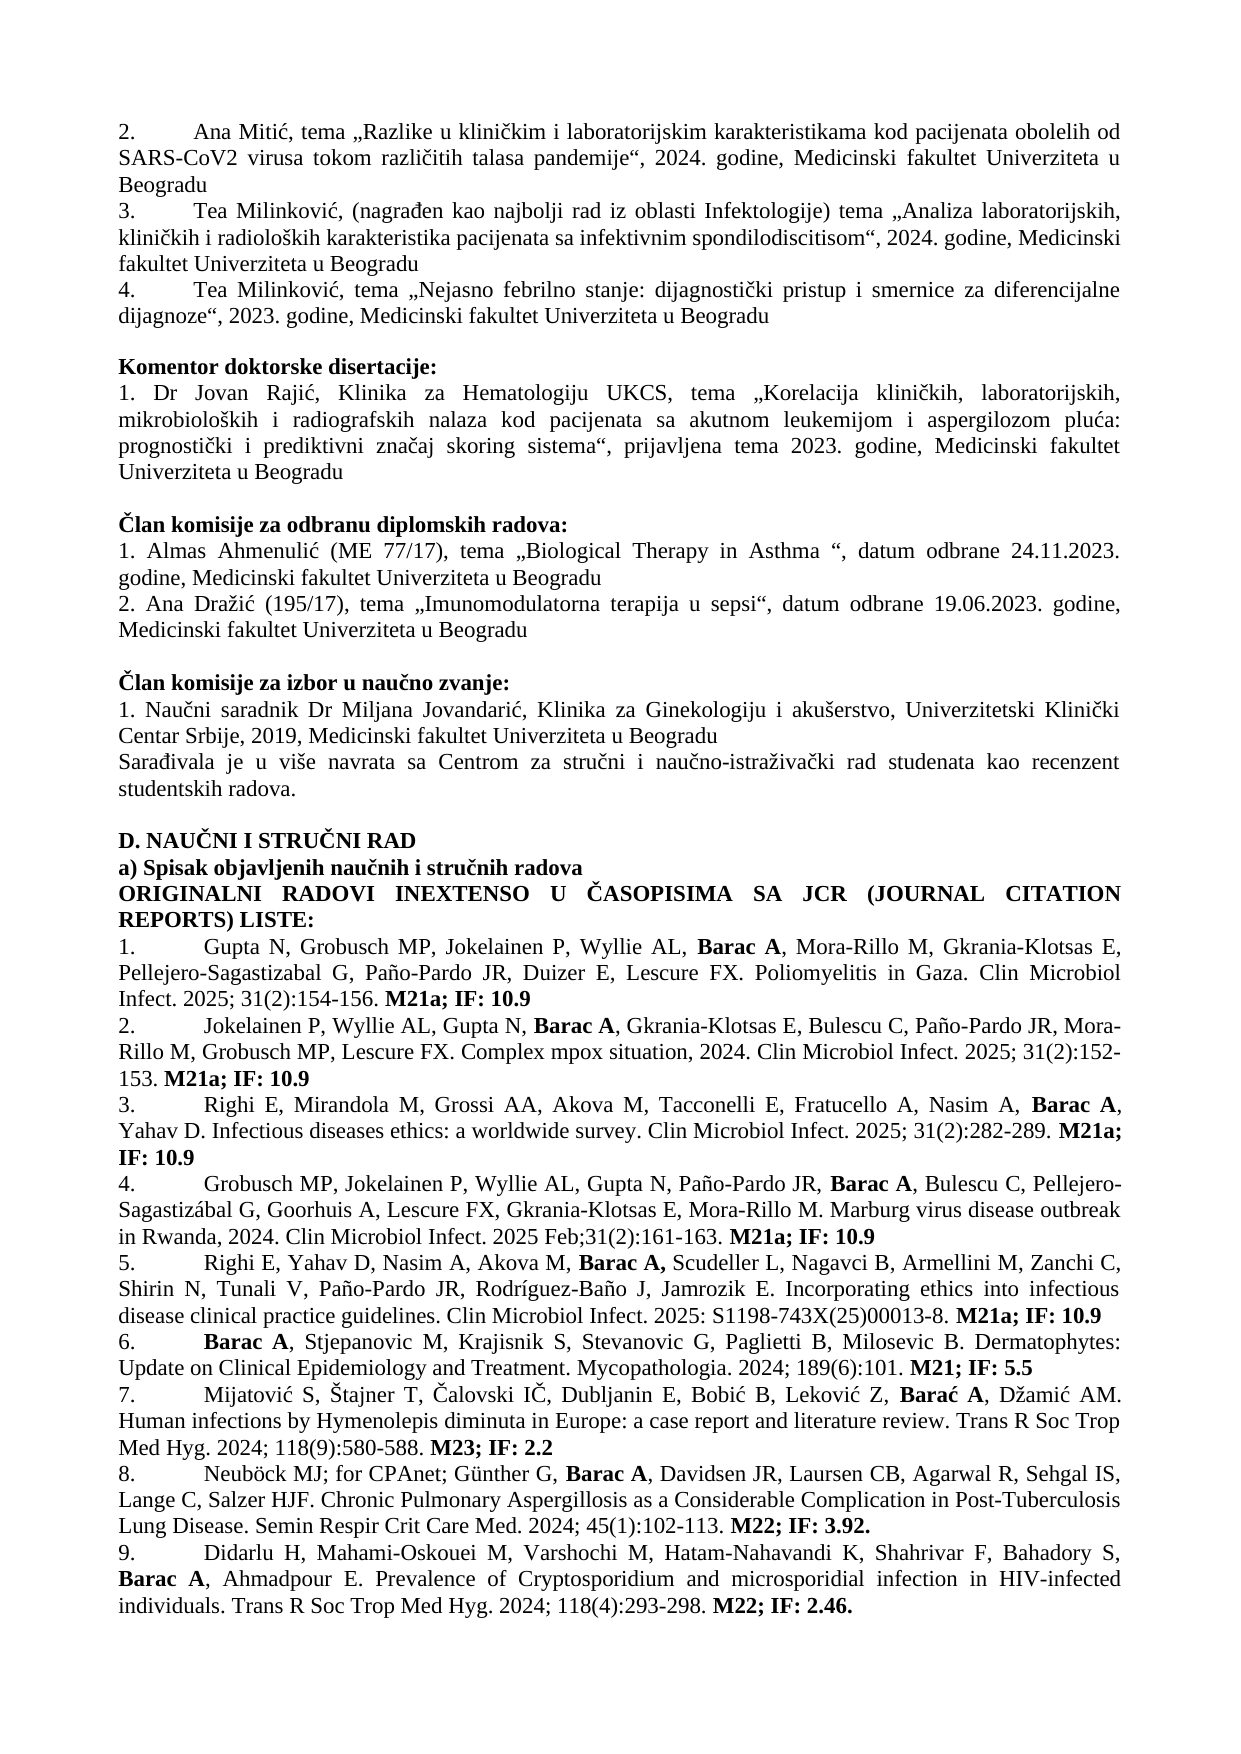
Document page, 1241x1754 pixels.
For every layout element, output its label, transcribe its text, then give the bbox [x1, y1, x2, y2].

text 4. Tea Milinković, tema „Nejasno febrilno stanje: dijagnostički pristup i smernice za diferencijalne dijagnoze“, 2023. godine, Medicinski fakultet Univerziteta u Beogradu [118, 276, 1122, 329]
list Grobusch MP, Jokelainen P, Wyllie AL, Gupta N, Paño-Pardo JR, Barac A, Bulescu C, Pellejero-Sagastizábal G, Goorhuis A, Lescure FX, Gkrania-Klotsas E, Mora-Rillo M. Marburg virus disease outbreak in Rwanda, 2024. Clin Microbiol Infect. 2025 Feb;31(2):161-163. M21a; IF: 10.9 [118, 1170, 1122, 1249]
text 1. Naučni saradnik Dr Miljana Jovandarić, Klinika za Ginekologiju i akušerstvo, Univerzitetski Klinički Centar Srbije, 2019, Medicinski fakultet Univerziteta u Beogradu [118, 696, 1122, 748]
list Jokelainen P, Wyllie AL, Gupta N, Barac A, Gkrania-Klotsas E, Bulescu C, Paño-Pardo JR, Mora-Rillo M, Grobusch MP, Lescure FX. Complex mpox situation, 2024. Clin Microbiol Infect. 2025; 31(2):152-153. M21a; IF: 10.9 [118, 1012, 1122, 1091]
text Član komisije za odbranu diplomskih radova: [118, 511, 1122, 537]
list Barac A, Stjepanovic M, Krajisnik S, Stevanovic G, Paglietti B, Milosevic B. Dermatophytes: Update on Clinical Epidemiology and Treatment. Mycopathologia. 2024; 189(6):101. M21; IF: 5.5 [118, 1328, 1122, 1381]
text 3. Tea Milinković, (nagrađen kao najbolji rad iz oblasti Infektologije) tema „Analiza laboratorijskih, kliničkih i radioloških karakteristika pacijenata sa infektivnim spondilodiscitisom“, 2024. godine, Medicinski fakultet Univerziteta u Beogradu [118, 197, 1122, 276]
list Righi E, Yahav D, Nasim A, Akova M, Barac A, Scudeller L, Nagavci B, Armellini M, Zanchi C, Shirin N, Tunali V, Paño-Pardo JR, Rodríguez-Baño J, Jamrozik E. Incorporating ethics into infectious disease clinical practice guidelines. Clin Microbiol Infect. 2025: S1198-743X(25)00013-8. M21a; IF: 10.9 [118, 1249, 1122, 1328]
text 2. Ana Mitić, tema „Razlike u kliničkim i laboratorijskim karakteristikama kod pacijenata obolelih od SARS-CoV2 virusa tokom različitih talasa pandemije“, 2024. godine, Medicinski fakultet Univerziteta u Beogradu [118, 118, 1122, 197]
text Komentor doktorske disertacije: [118, 353, 1122, 379]
text 1. Almas Ahmenulić (ME 77/17), tema „Biological Therapy in Asthma “, datum odbrane 24.11.2023. godine, Medicinski fakultet Univerziteta u Beogradu [118, 537, 1122, 590]
list Neuböck MJ; for CPAnet; Günther G, Barac A, Davidsen JR, Laursen CB, Agarwal R, Sehgal IS, Lange C, Salzer HJF. Chronic Pulmonary Aspergillosis as a Considerable Complication in Post-Tuberculosis Lung Disease. Semin Respir Crit Care Med. 2024; 45(1):102-113. M22; IF: 3.92. [118, 1460, 1122, 1539]
text Član komisije za izbor u naučno zvanje: [118, 669, 1122, 696]
text a) Spisak objavljenih naučnih i stručnih radova [118, 854, 1122, 880]
text 1. Dr Jovan Rajić, Klinika za Hematologiju UKCS, tema „Korelacija kliničkih, laboratorijskih, mikrobioloških i radiografskih nalaza kod pacijenata sa akutnom leukemijom i aspergilozom pluća: prognostički i prediktivni značaj skoring sistema“, prijavljena tema 2023. godine, Medicinski fakultet Univerziteta u Beogradu [118, 379, 1122, 485]
list Didarlu H, Mahami-Oskouei M, Varshochi M, Hatam-Nahavandi K, Shahrivar F, Bahadory S, Barac A, Ahmadpour E. Prevalence of Cryptosporidium and microsporidial infection in HIV-infected individuals. Trans R Soc Trop Med Hyg. 2024; 118(4):293-298. M22; IF: 2.46. [118, 1539, 1122, 1618]
text Sarađivala je u više navrata sa Centrom za stručni i naučno-istraživački rad studenata kao recenzent studentskih radova. [118, 748, 1122, 801]
text 2. Ana Dražić (195/17), tema „Imunomodulatorna terapija u sepsi“, datum odbrane 19.06.2023. godine, Medicinski fakultet Univerziteta u Beogradu [118, 590, 1122, 643]
list Righi E, Mirandola M, Grossi AA, Akova M, Tacconelli E, Fratucello A, Nasim A, Barac A, Yahav D. Infectious diseases ethics: a worldwide survey. Clin Microbiol Infect. 2025; 31(2):282-289. M21a; IF: 10.9 [118, 1091, 1122, 1170]
list Mijatović S, Štajner T, Čalovski IČ, Dubljanin E, Bobić B, Leković Z, Barać A, Džamić AM. Human infections by Hymenolepis diminuta in Europe: a case report and literature review. Trans R Soc Trop Med Hyg. 2024; 118(9):580-588. M23; IF: 2.2 [118, 1381, 1122, 1460]
text ORIGINALNI RADOVI INEXTENSO U ČASOPISIMA SA JCR (JOURNAL CITATION REPORTS) LISTE: [118, 880, 1122, 933]
list Gupta N, Grobusch MP, Jokelainen P, Wyllie AL, Barac A, Mora-Rillo M, Gkrania-Klotsas E, Pellejero-Sagastizabal G, Paño-Pardo JR, Duizer E, Lescure FX. Poliomyelitis in Gaza. Clin Microbiol Infect. 2025; 31(2):154-156. M21a; IF: 10.9 [118, 933, 1122, 1012]
text D. NAUČNI I STRUČNI RAD [118, 827, 1122, 854]
